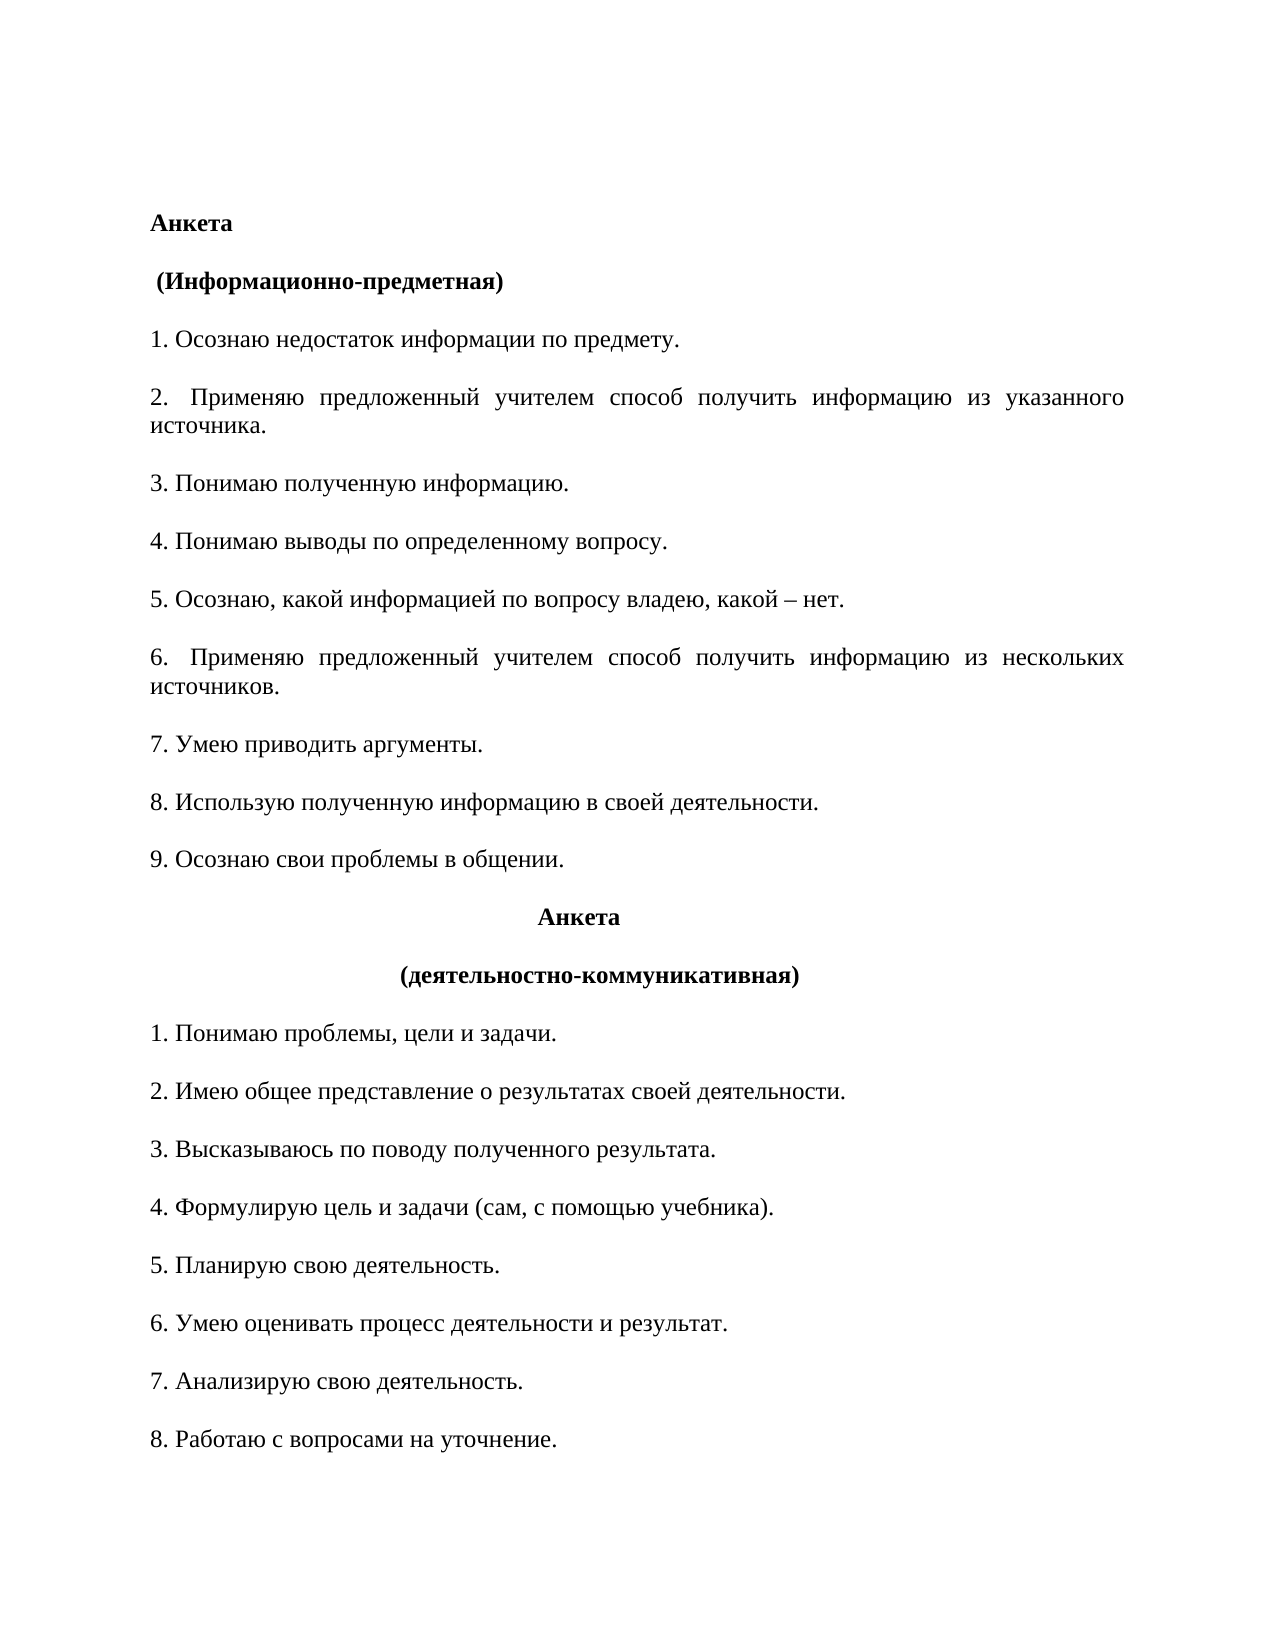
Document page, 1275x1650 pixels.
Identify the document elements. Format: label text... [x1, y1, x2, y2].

text 8. Работаю с вопросами на уточнение. [150, 1424, 1125, 1452]
text 2. Имею общее представление о результатах своей деятельности. [150, 1076, 1125, 1105]
text Анкета [150, 902, 1125, 931]
text 5. Осознаю, какой информацией по вопросу владею, какой – нет. [150, 584, 1125, 613]
text 4. Формулирую цель и задачи (сам, с помощью учебника). [150, 1192, 1125, 1221]
text 1. Осознаю недостаток информации по предмету. [150, 324, 1125, 352]
text 2. Применяю предложенный учителем способ получить информацию из указанного источника. [150, 382, 1125, 439]
text 3. Высказываюсь по поводу полученного результата. [150, 1134, 1125, 1163]
text 7. Умею приводить аргументы. [150, 729, 1125, 757]
text 6. Применяю предложенный учителем способ получить информацию из нескольких источников. [150, 642, 1125, 699]
text 7. Анализирую свою деятельность. [150, 1366, 1125, 1394]
text (Информационно-предметная) [150, 266, 1125, 294]
text 8. Использую полученную информацию в своей деятельности. [150, 787, 1125, 815]
text Анкета [150, 208, 1125, 237]
text 9. Осознаю свои проблемы в общении. [150, 844, 1125, 873]
text 1. Понимаю проблемы, цели и задачи. [150, 1018, 1125, 1047]
text 4. Понимаю выводы по определенному вопросу. [150, 526, 1125, 555]
text 5. Планирую свою деятельность. [150, 1250, 1125, 1279]
text (деятельностно-коммуникативная) [150, 960, 1125, 989]
text 3. Понимаю полученную информацию. [150, 468, 1125, 497]
text 6. Умею оценивать процесс деятельности и результат. [150, 1308, 1125, 1337]
